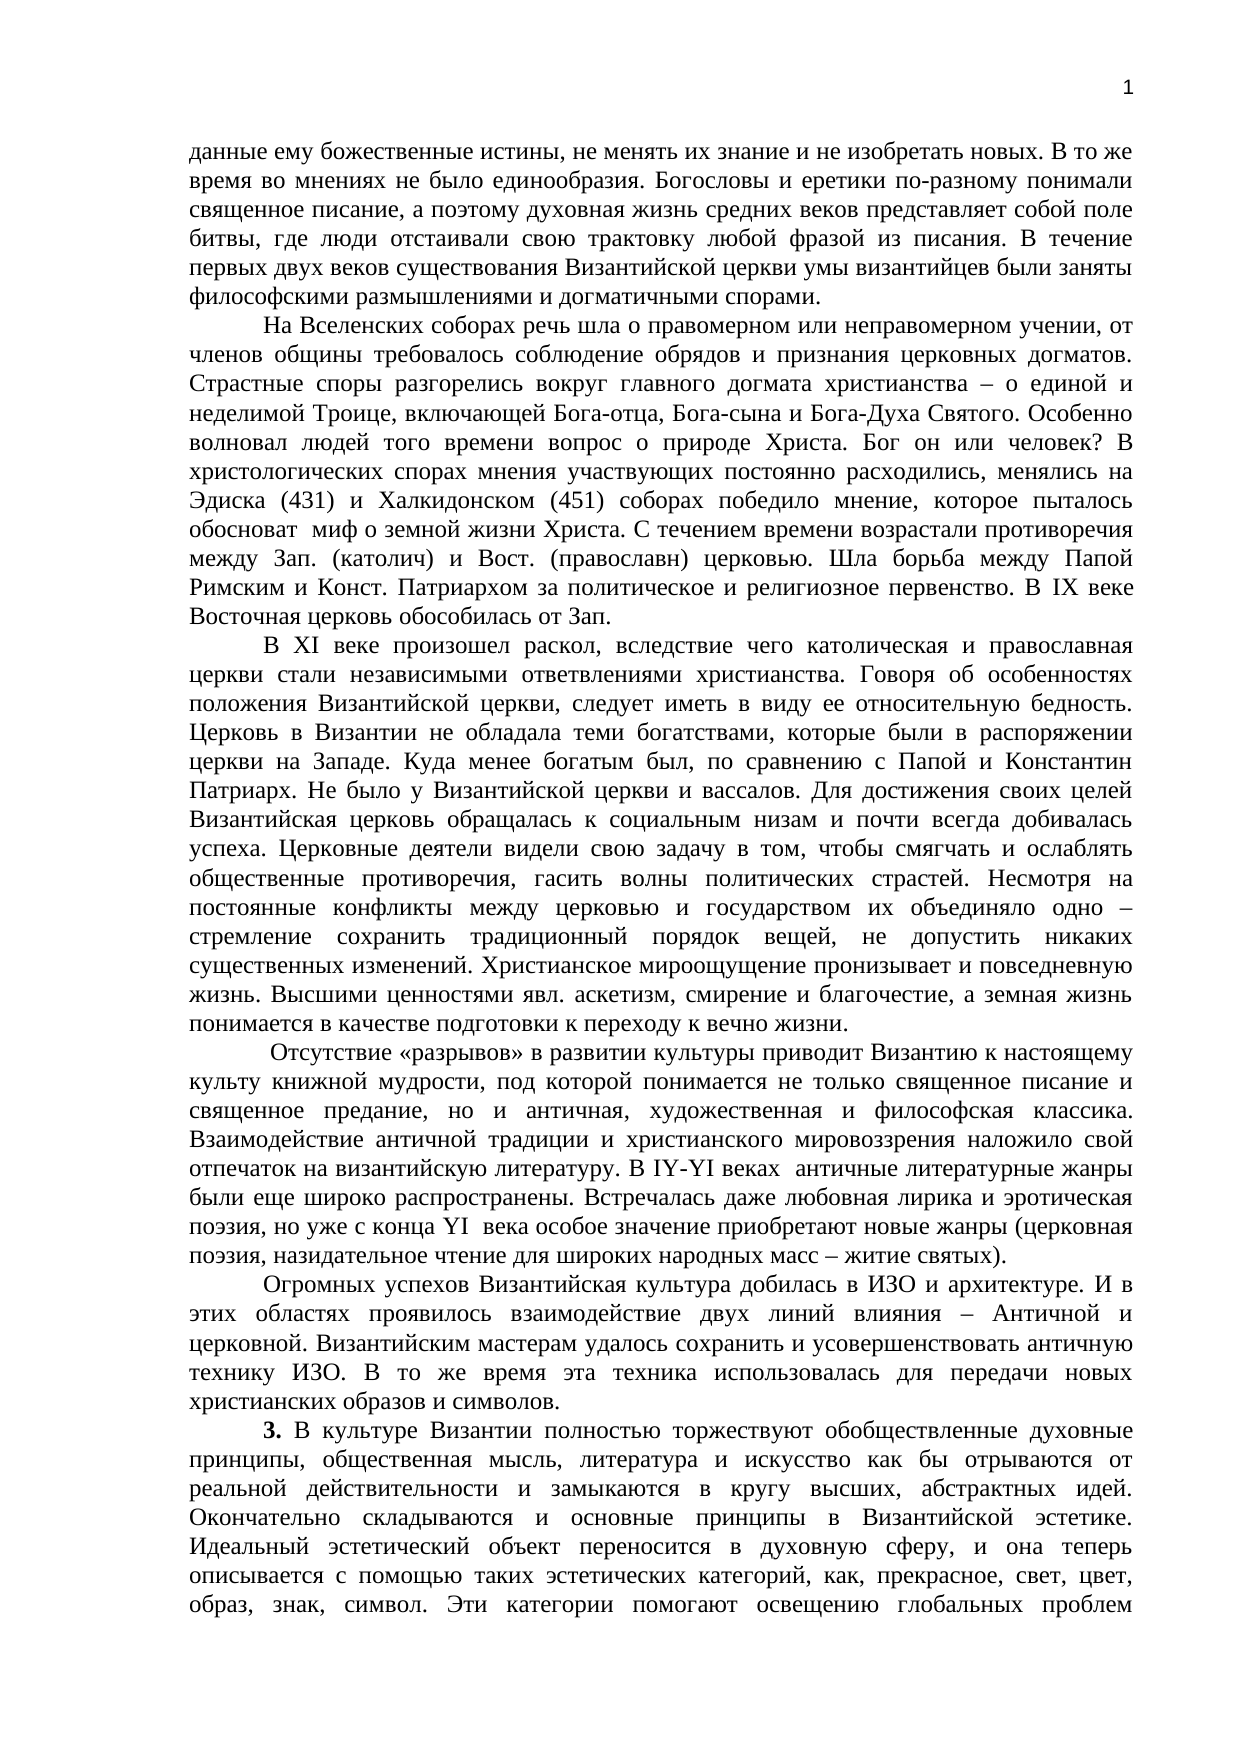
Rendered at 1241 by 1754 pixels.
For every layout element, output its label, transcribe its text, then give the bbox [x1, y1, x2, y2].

text В XI веке произошел раскол, вследствие чего католическая и православная церкви стали независимыми ответвлениями христианства. Говоря об особенностях положения Византийской церкви, следует иметь в виду ее относительную бедность. Церковь в Византии не обладала теми богатствами, которые были в распоряжении церкви на Западе. Куда менее богатым был, по сравнению с Папой и Константин Патриарх. Не было у Византийской церкви и вассалов. Для достижения своих целей Византийская церковь обращалась к социальным низам и почти всегда добивалась успеха. Церковные деятели видели свою задачу в том, чтобы смягчать и ослаблять общественные противоречия, гасить волны политических страстей. Несмотря на постоянные конфликты между церковью и государством их объединяло одно – стремление сохранить традиционный порядок вещей, не допустить никаких существенных изменений. Христианское мироощущение пронизывает и повседневную жизнь. Высшими ценностями явл. аскетизм, смирение и благочестие, а земная жизнь понимается в качестве подготовки к переходу к вечно жизни. [189, 630, 1134, 1037]
text Отсутствие «разрывов» в развитии культуры приводит Византию к настоящему культу книжной мудрости, под которой понимается не только священное писание и священное предание, но и античная, художественная и философская классика. Взаимодействие античной традиции и христианского мировоззрения наложило свой отпечаток на византийскую литературу. В IY-YI веках античные литературные жанры были еще широко распространены. Встречалась даже любовная лирика и эротическая поэзия, но уже с конца YI века особое значение приобретают новые жанры (церковная поэзия, назидательное чтение для широких народных масс – житие святых). [189, 1037, 1134, 1269]
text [189, 1414, 1134, 1618]
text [189, 136, 1134, 310]
text Огромных успехов Византийская культура добилась в ИЗО и архитектуре. И в этих областях проявилось взаимодействие двух линий влияния – Античной и церковной. Византийским мастерам удалось сохранить и усовершенствовать античную технику ИЗО. В то же время эта техника использовалась для передачи новых христианских образов и символов. [189, 1269, 1134, 1414]
text На Вселенских соборах речь шла о правомерном или неправомерном учении, от членов общины требовалось соблюдение обрядов и признания церковных догматов. Страстные споры разгорелись вокруг главного догмата христианства – о единой и неделимой Троице, включающей Бога-отца, Бога-сына и Бога-Духа Святого. Особенно волновал людей того времени вопрос о природе Христа. Бог он или человек? В христологических спорах мнения участвующих постоянно расходились, менялись на Эдиска (431) и Халкидонском (451) соборах победило мнение, которое пыталось обосноват миф о земной жизни Христа. С течением времени возрастали противоречия между Зап. (католич) и Вост. (православн) церковью. Шла борьба между Папой Римским и Конст. Патриархом за политическое и религиозное первенство. В IX веке Восточная церковь обособилась от Зап. [189, 310, 1134, 630]
